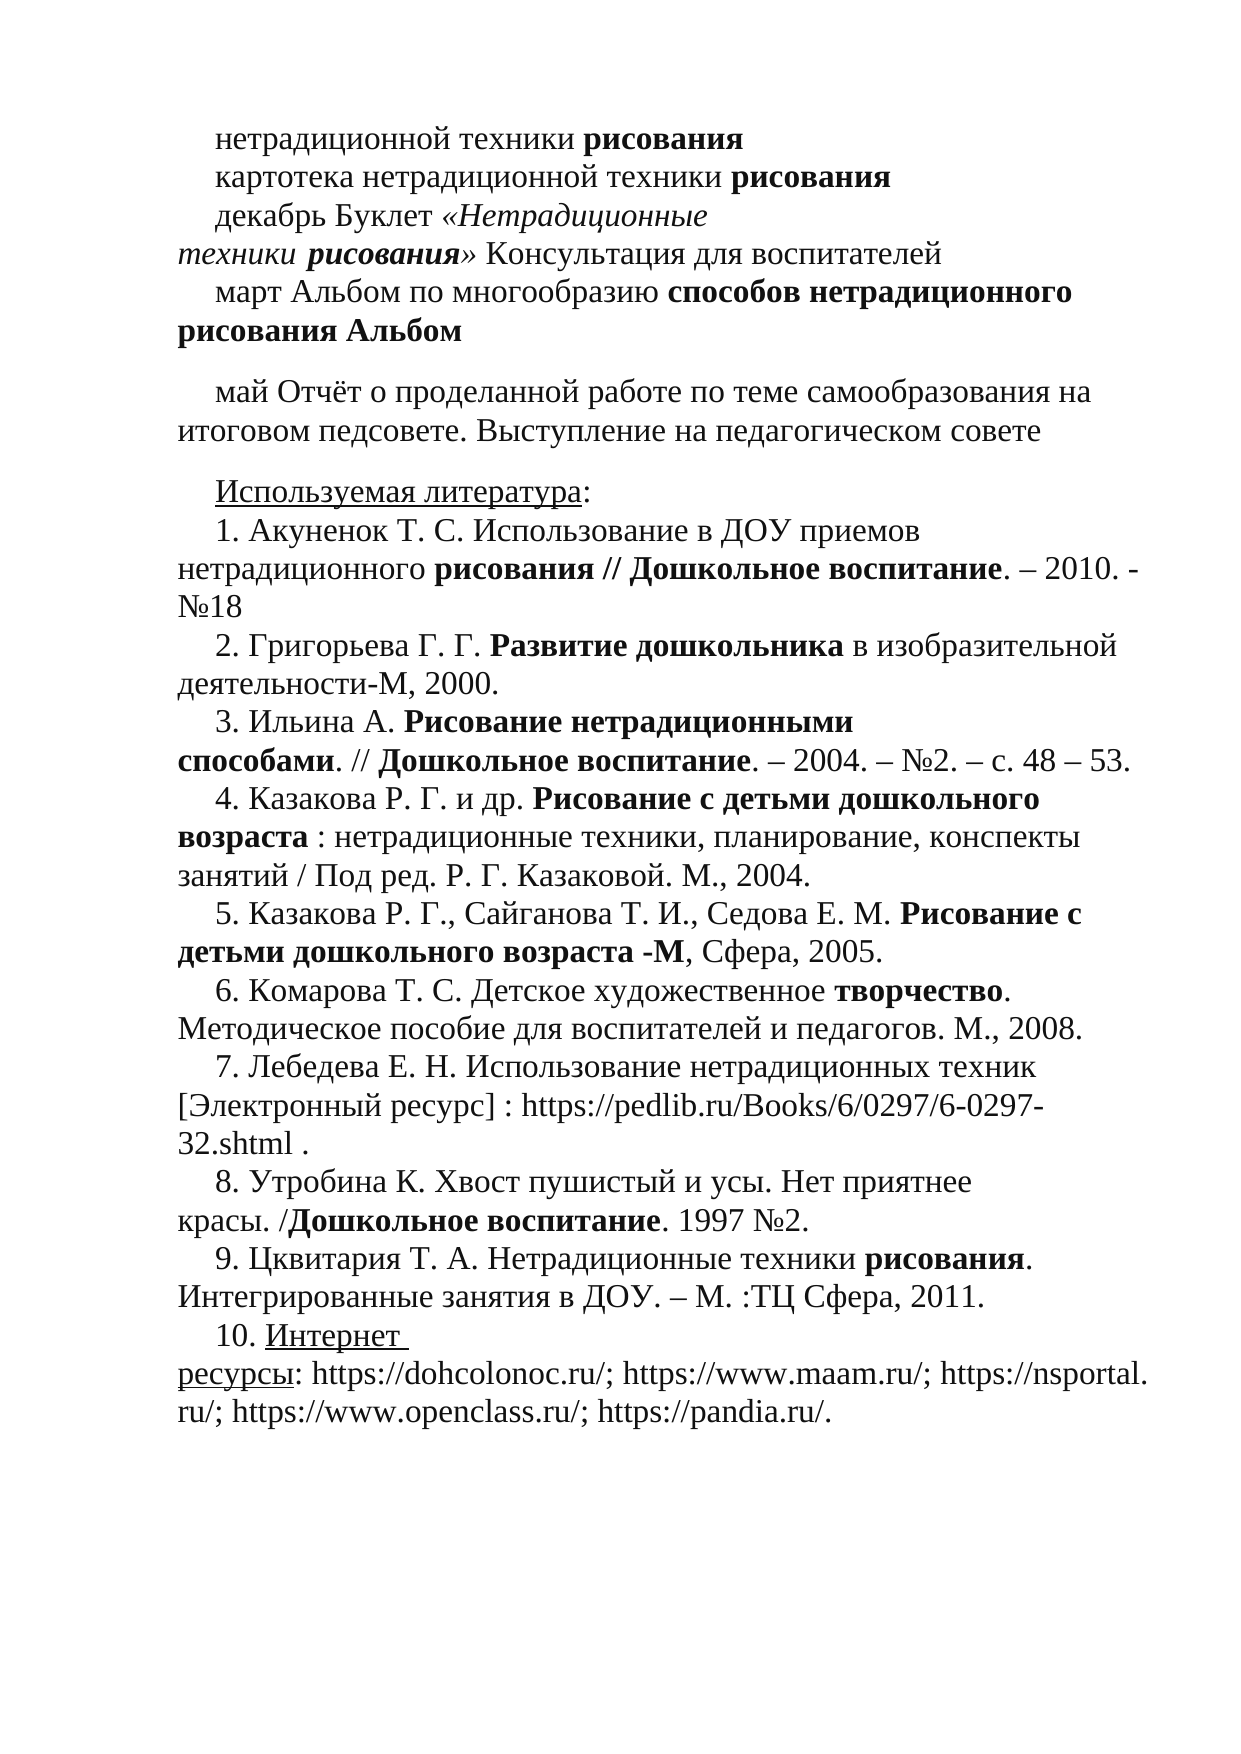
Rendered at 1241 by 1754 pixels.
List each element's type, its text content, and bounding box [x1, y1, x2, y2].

text март Альбом по многообразию способов нетрадиционного рисования Альбом [177, 271, 1152, 348]
text 7. Лебедева Е. Н. Использование нетрадиционных техник [Электронный ресурс] : https://pedlib.ru/Books/6/0297/6-0297-32.shtml . [177, 1047, 1152, 1162]
text Используемая литература: [177, 472, 1152, 510]
text нетрадиционной техники рисования [177, 118, 1152, 156]
text 6. Комарова Т. С. Детское художественное творчество. Методическое пособие для воспитателей и педагогов. М., 2008. [177, 970, 1152, 1047]
text 2. Григорьева Г. Г. Развитие дошкольника в изобразительной деятельности-М, 2000. [177, 625, 1152, 702]
text 5. Казакова Р. Г., Сайганова Т. И., Седова Е. М. Рисование с детьми дошкольного возраста -М, Сфера, 2005. [177, 893, 1152, 970]
text 9. Цквитария Т. А. Нетрадиционные техники рисования. Интегрированные занятия в ДОУ. – М. :ТЦ Сфера, 2011. [177, 1238, 1152, 1315]
text 10. Интернет ресурсы: https://dohcolonoc.ru/; https://www.maam.ru/; https://nsportal.ru/; https://www.openclass.ru/; https://pandia.ru/. [177, 1315, 1152, 1430]
text декабрь Буклет «Нетрадиционные техники рисования» Консультация для воспитателей [177, 195, 1152, 271]
text картотека нетрадиционной техники рисования [177, 156, 1152, 195]
text май Отчёт о проделанной работе по теме самообразования на итоговом педсовете. Выступление на педагогическом совете [177, 372, 1152, 448]
text 1. Акуненок Т. С. Использование в ДОУ приемов нетрадиционного рисования // Дошкольное воспитание. – 2010. - №18 [177, 510, 1152, 625]
text 3. Ильина А. Рисование нетрадиционными способами. // Дошкольное воспитание. – 2004. – №2. – с. 48 – 53. [177, 702, 1152, 778]
text 4. Казакова Р. Г. и др. Рисование с детьми дошкольного возраста : нетрадиционные техники, планирование, конспекты занятий / Под ред. Р. Г. Казаковой. М., 2004. [177, 778, 1152, 893]
text 8. Утробина К. Хвост пушистый и усы. Нет приятнее красы. /Дошкольное воспитание. 1997 №2. [177, 1162, 1152, 1238]
